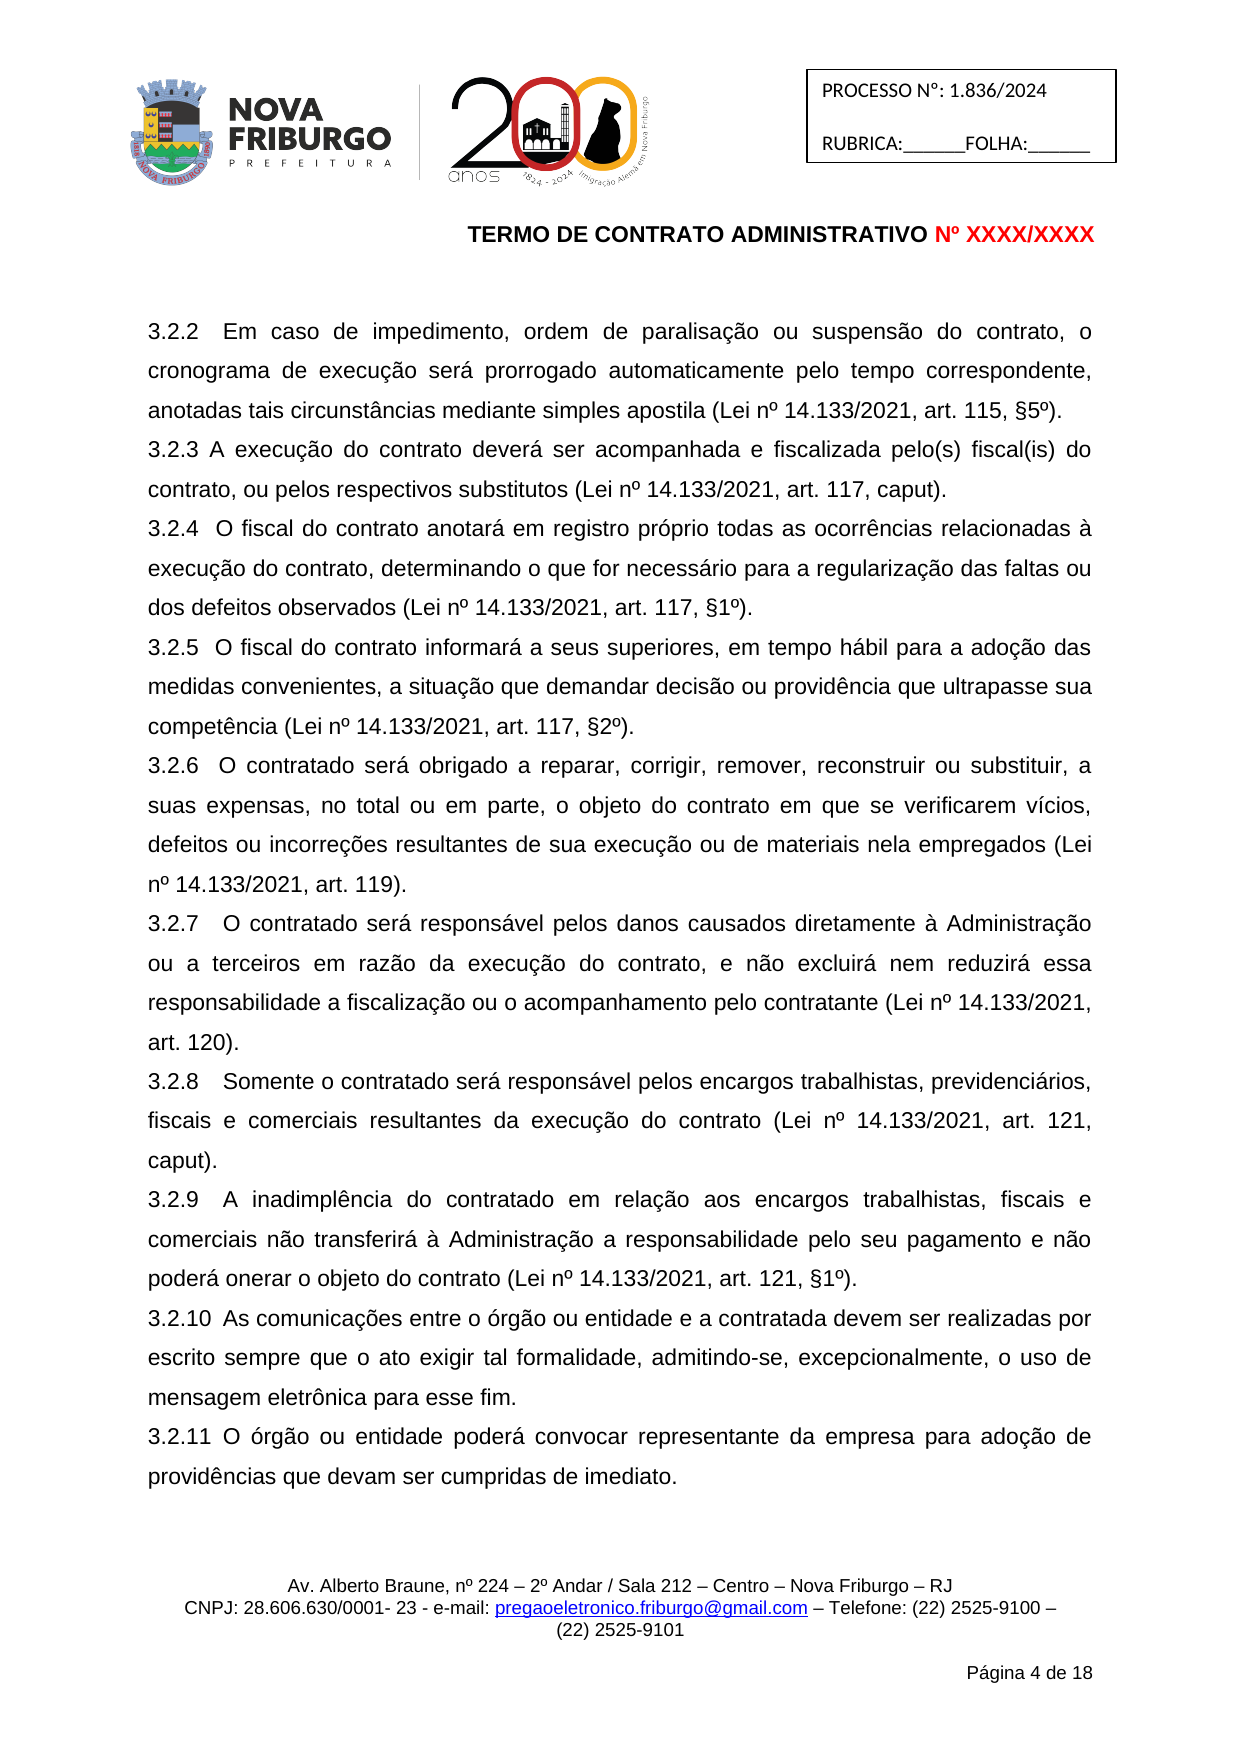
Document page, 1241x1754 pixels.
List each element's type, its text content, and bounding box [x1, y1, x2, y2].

list O contratado será responsável pelos danos causados diretamente à Administração ou a terceiros em razão da execução do contrato, e não excluirá nem reduzirá essa responsabilidade a fiscalização ou o acompanhamento pelo contratante (Lei nº 14.133/2021, art. 120). [148, 910, 1092, 1055]
text 3.2.5 O fiscal do contrato informará a seus superiores, em tempo hábil para a adoção das medidas convenientes, a situação que demandar decisão ou providência que ultrapasse sua competência (Lei nº 14.133/2021, art. 117, §2º). [148, 634, 1092, 739]
text 3.2.4 O fiscal do contrato anotará em registro próprio todas as ocorrências relacionadas à execução do contrato, determinando o que for necessário para a regularização das faltas ou dos defeitos observados (Lei nº 14.133/2021, art. 117, §1º). [148, 515, 1092, 621]
list Somente o contratado será responsável pelos encargos trabalhistas, previdenciários, fiscais e comerciais resultantes da execução do contrato (Lei nº 14.133/2021, art. 121, caput). [148, 1068, 1092, 1173]
list As comunicações entre o órgão ou entidade e a contratada devem ser realizadas por escrito sempre que o ato exigir tal formalidade, admitindo-se, excepcionalmente, o uso de mensagem eletrônica para esse fim. [148, 1305, 1092, 1410]
list O órgão ou entidade poderá convocar representante da empresa para adoção de providências que devam ser cumpridas de imediato. [148, 1423, 1092, 1489]
list A inadimplência do contratado em relação aos encargos trabalhistas, fiscais e comerciais não transferirá à Administração a responsabilidade pelo seu pagamento e não poderá onerar o objeto do contrato (Lei nº 14.133/2021, art. 121, §1º). [148, 1186, 1092, 1292]
text 3.2.3 A execução do contrato deverá ser acompanhada e fiscalizada pelo(s) fiscal(is) do contrato, ou pelos respectivos substitutos (Lei nº 14.133/2021, art. 117, caput). [148, 436, 1092, 502]
text 3.2.6 O contratado será obrigado a reparar, corrigir, remover, reconstruir ou substituir, a suas expensas, no total ou em parte, o objeto do contrato em que se verificarem vícios, defeitos ou incorreções resultantes de sua execução ou de materiais nela empregados (Lei nº 14.133/2021, art. 119). [148, 752, 1092, 897]
list Em caso de impedimento, ordem de paralisação ou suspensão do contrato, o cronograma de execução será prorrogado automaticamente pelo tempo correspondente, anotadas tais circunstâncias mediante simples apostila (Lei nº 14.133/2021, art. 115, §5º). [148, 318, 1092, 423]
picture [103, 44, 681, 215]
